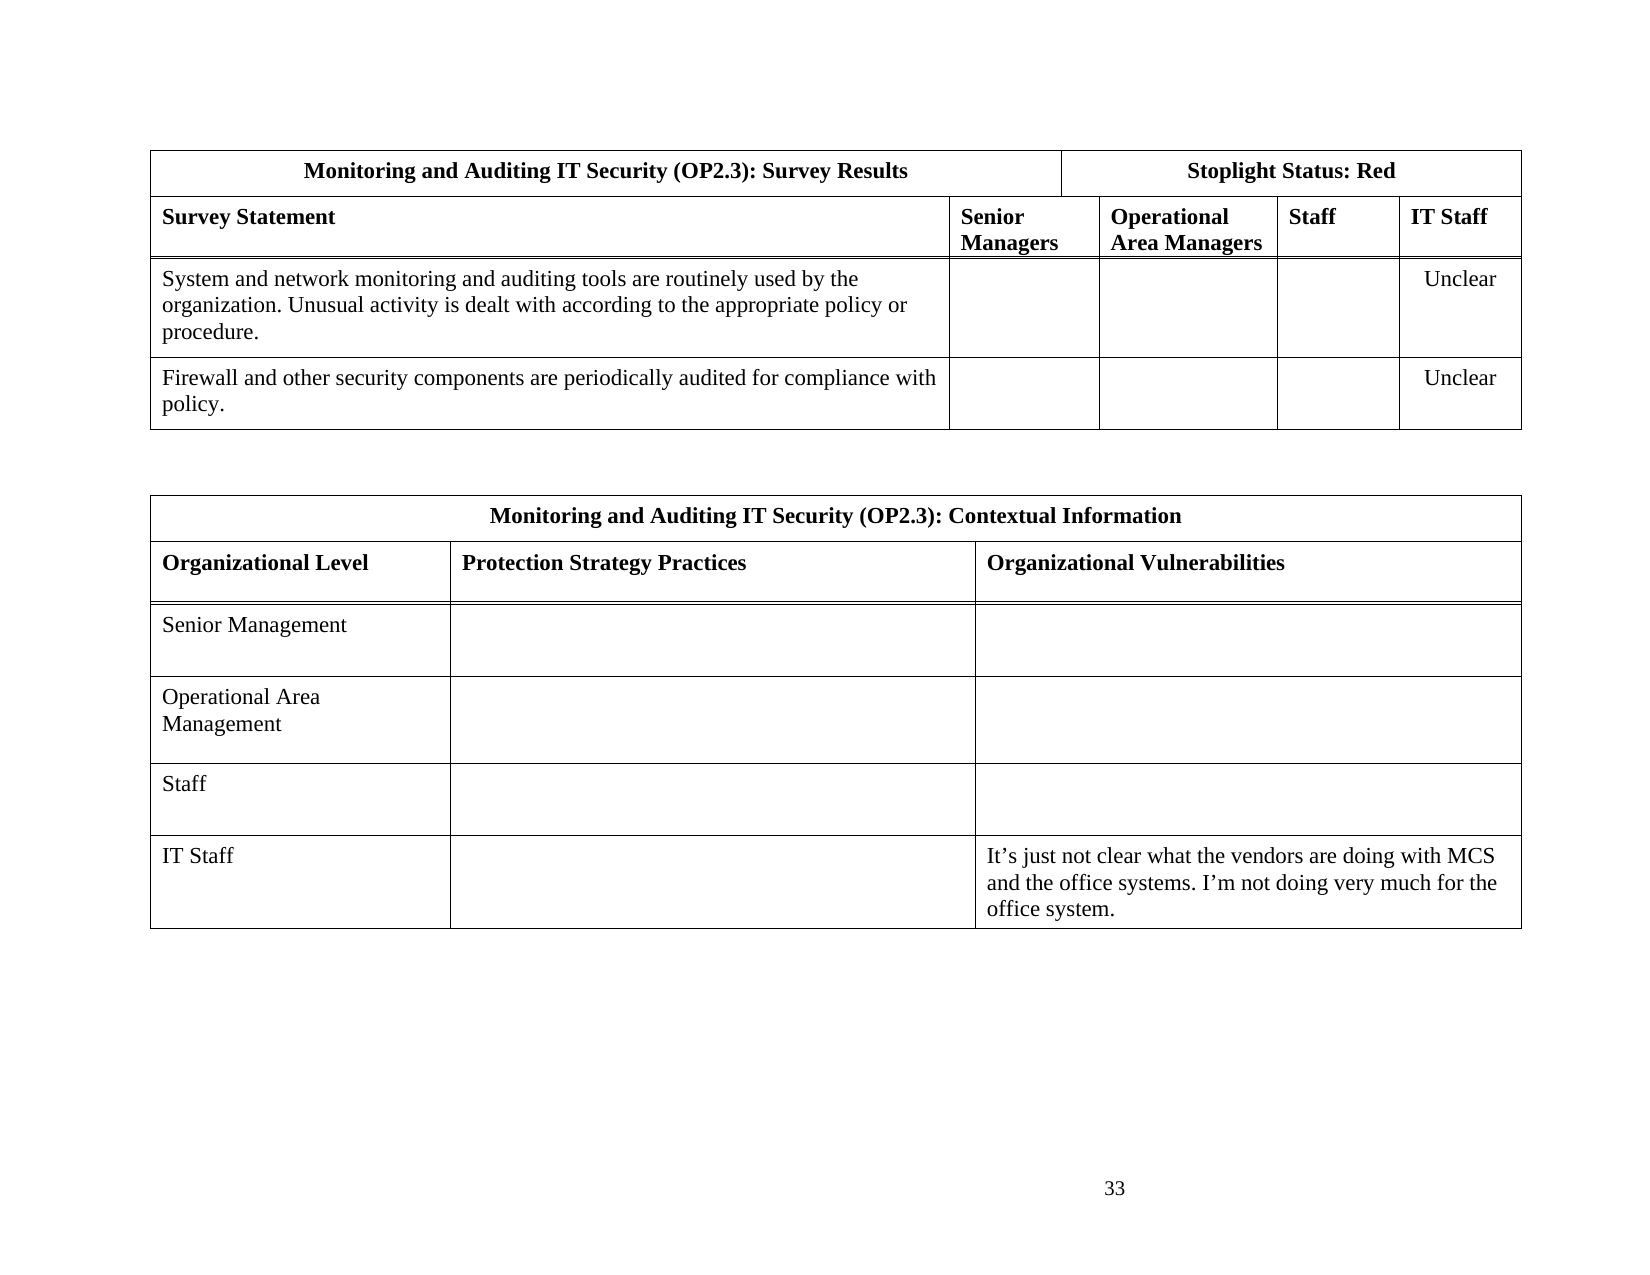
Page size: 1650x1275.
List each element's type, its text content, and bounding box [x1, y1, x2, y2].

table_cell [451, 605, 975, 676]
table_cell [976, 605, 1521, 676]
table_cell IT Staff [151, 836, 450, 927]
table_cell Senior Managers [950, 197, 1099, 256]
table_cell Unclear [1400, 259, 1521, 357]
table_header Monitoring and Auditing IT Security (OP2.3): Survey Results [151, 151, 1061, 196]
table_cell Organizational Level [151, 542, 450, 601]
table_cell [451, 764, 975, 835]
table_cell Operational Area Management [151, 677, 450, 762]
table_cell Firewall and other security components are periodically audited for compliance with policy. [151, 358, 949, 429]
table_header Monitoring and Auditing IT Security (OP2.3): Contextual Information [151, 496, 1521, 541]
table_cell Operational Area Managers [1100, 197, 1277, 256]
table_cell [1100, 358, 1277, 429]
table_cell Organizational Vulnerabilities [976, 542, 1521, 601]
table_cell [1278, 358, 1399, 429]
table_cell [976, 764, 1521, 835]
table_cell [950, 358, 1099, 429]
table_cell It’s just not clear what the vendors are doing with MCS and the office systems. I’m not doing very much for the office system. [976, 836, 1521, 927]
table_cell IT Staff [1400, 197, 1521, 256]
table_cell System and network monitoring and auditing tools are routinely used by the organization. Unusual activity is dealt with according to the appropriate policy or procedure. [151, 259, 949, 357]
table_cell [976, 677, 1521, 762]
table_cell [950, 259, 1099, 357]
table_cell Protection Strategy Practices [451, 542, 975, 601]
table_cell Staff [1278, 197, 1399, 256]
table_cell Staff [151, 764, 450, 835]
table_cell [451, 836, 975, 927]
table_cell [451, 677, 975, 762]
table_cell Senior Management [151, 605, 450, 676]
table_cell [1278, 259, 1399, 357]
table_cell Survey Statement [151, 197, 949, 256]
table_cell [1100, 259, 1277, 357]
table_cell Unclear [1400, 358, 1521, 429]
table_header Stoplight Status: Red [1062, 151, 1521, 196]
